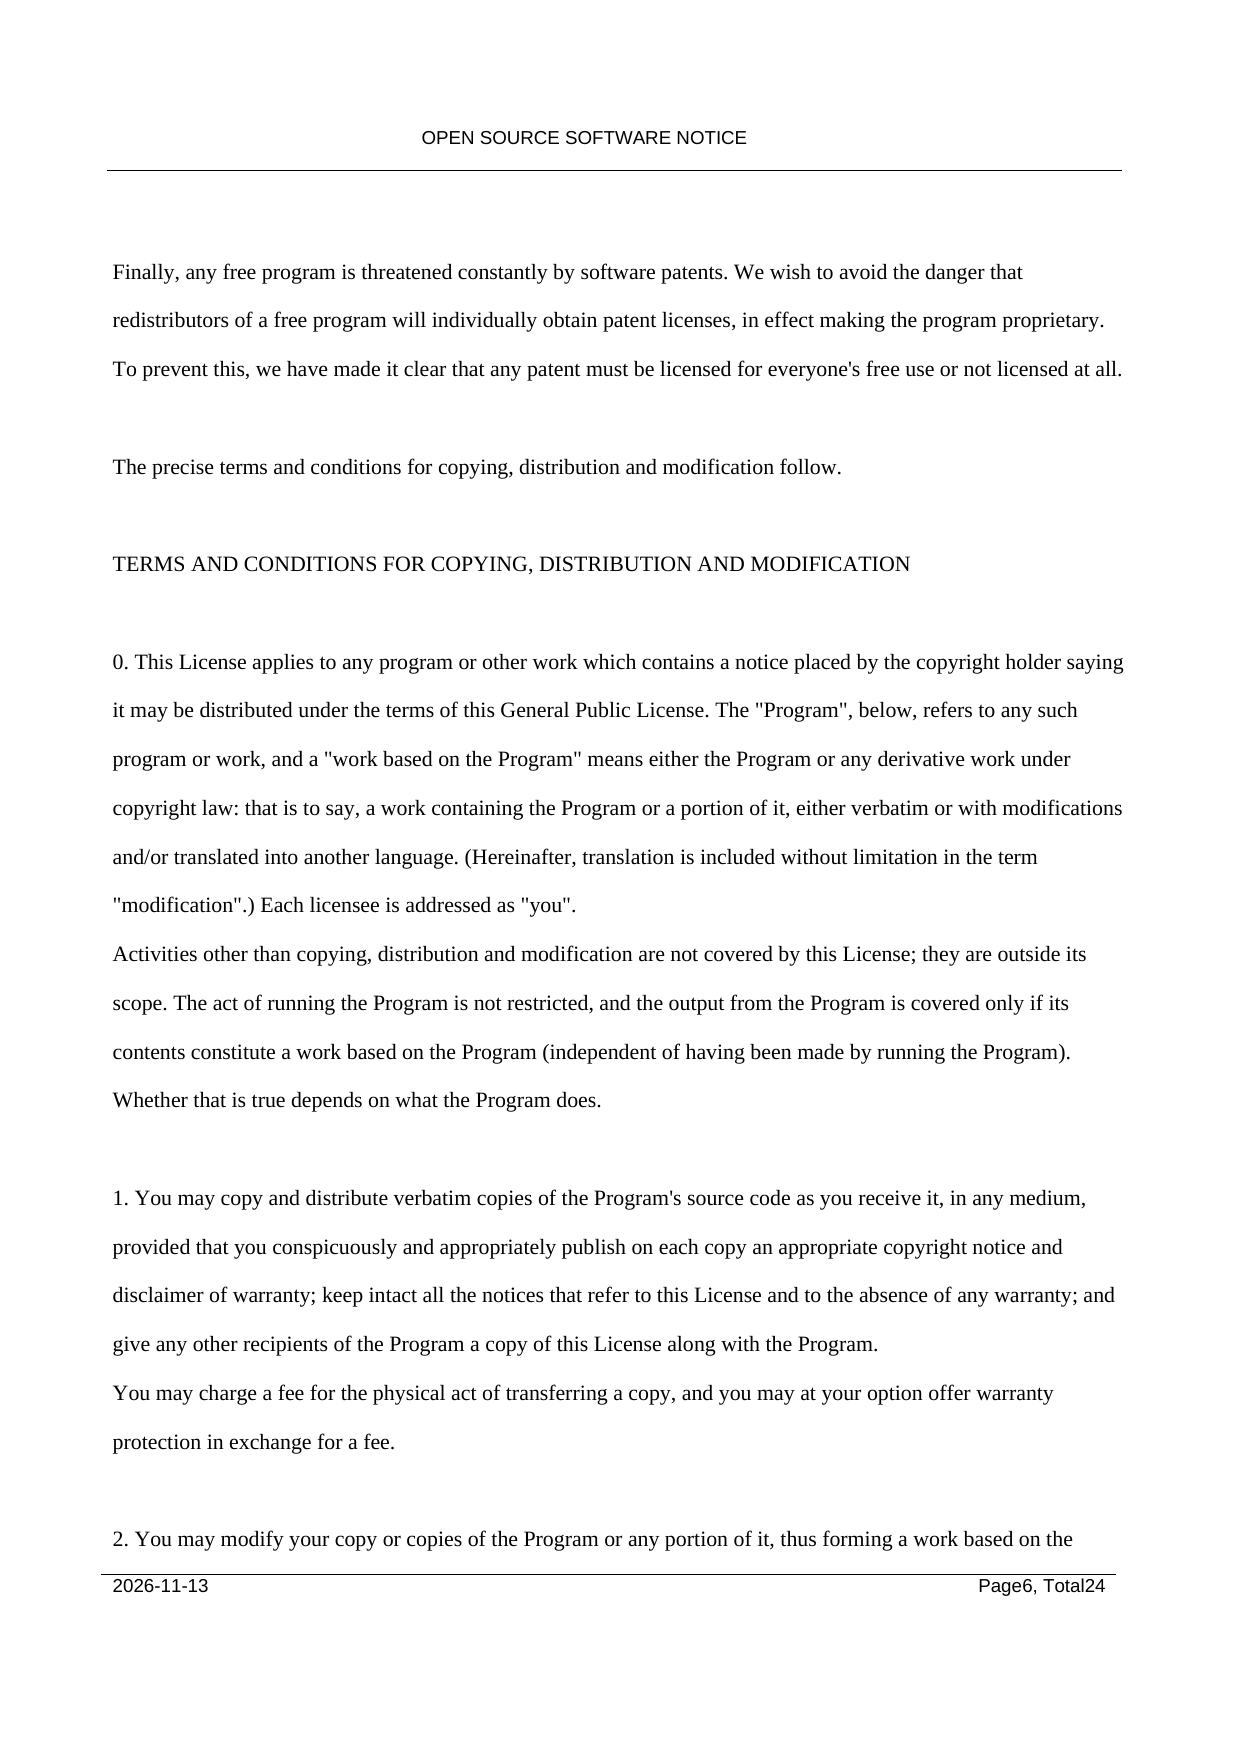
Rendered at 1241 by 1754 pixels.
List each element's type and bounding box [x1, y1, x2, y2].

text [112, 206, 1128, 1555]
